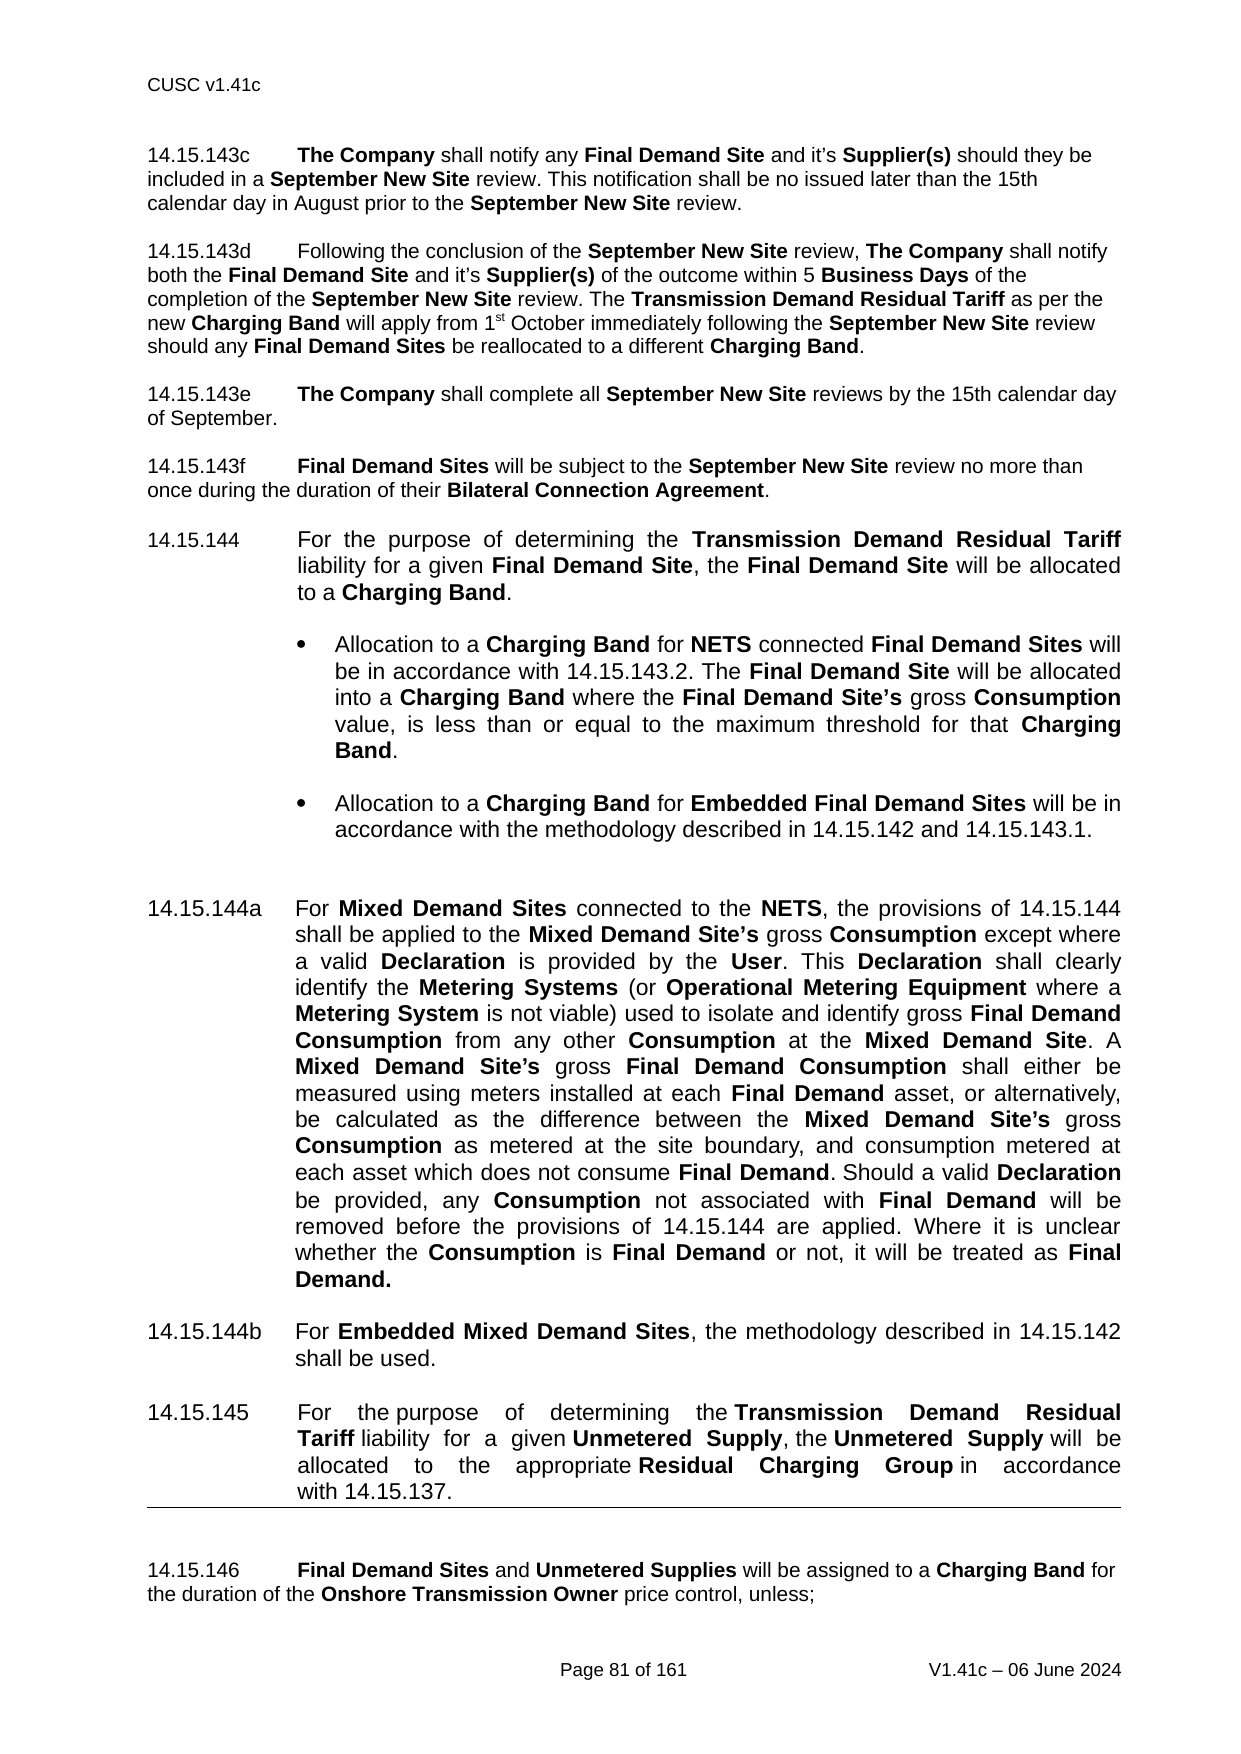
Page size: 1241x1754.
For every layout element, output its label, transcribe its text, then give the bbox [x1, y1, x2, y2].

text 14.15.143d Following the conclusion of the September New Site review, The Company shall notify both the Final Demand Site and it’s Supplier(s) of the outcome within 5 Business Days of the completion of the September New Site review. The Transmission Demand Residual Tariff as per the new Charging Band will apply from 1st October immediately following the September New Site review should any Final Demand Sites be reallocated to a different Charging Band. [147, 238, 1121, 358]
text 14.15.143e The Company shall complete all September New Site reviews by the 15th calendar day of September. [147, 382, 1121, 430]
text 14.15.143f Final Demand Sites will be subject to the September New Site review no more than once during the duration of their Bilateral Connection Agreement. [147, 454, 1121, 502]
text 14.15.144b For Embedded Mixed Demand Sites, the methodology described in 14.15.142 shall be used. [147, 1318, 1121, 1371]
text 14.15.143c The Company shall notify any Final Demand Site and it’s Supplier(s) should they be included in a September New Site review. This notification shall be no issued later than the 15th calendar day in August prior to the September New Site review. [147, 143, 1121, 214]
text 14.15.145 For the purpose of determining the Transmission Demand Residual Tariff liability for a given Unmetered Supply, the Unmetered Supply will be allocated to the appropriate Residual Charging Group in accordance with 14.15.137. [147, 1399, 1121, 1507]
text 14.15.146 Final Demand Sites and Unmetered Supplies will be assigned to a Charging Band for the duration of the Onshore Transmission Owner price control, unless; [147, 1557, 1121, 1605]
list Allocation to a Charging Band for Embedded Final Demand Sites will be in accordance with the methodology described in 14.15.142 and 14.15.143.1. [297, 789, 1121, 842]
text 14.15.144 For the purpose of determining the Transmission Demand Residual Tariff liability for a given Final Demand Site, the Final Demand Site will be allocated to a Charging Band. [147, 526, 1121, 605]
text 14.15.144a For Mixed Demand Sites connected to the NETS, the provisions of 14.15.144 shall be applied to the Mixed Demand Site’s gross Consumption except where a valid Declaration is provided by the User. This Declaration shall clearly identify the Metering Systems (or Operational Metering Equipment where a Metering System is not viable) used to isolate and identify gross Final Demand Consumption from any other Consumption at the Mixed Demand Site. A Mixed Demand Site’s gross Final Demand Consumption shall either be measured using meters installed at each Final Demand asset, or alternatively, be calculated as the difference between the Mixed Demand Site’s gross Consumption as metered at the site boundary, and consumption metered at each asset which does not consume Final Demand. Should a valid Declaration be provided, any Consumption not associated with Final Demand will be removed before the provisions of 14.15.144 are applied. Where it is unclear whether the Consumption is Final Demand or not, it will be treated as Final Demand. [147, 895, 1121, 1292]
list Allocation to a Charging Band for NETS connected Final Demand Sites will be in accordance with 14.15.143.2. The Final Demand Site will be allocated into a Charging Band where the Final Demand Site’s gross Consumption value, is less than or equal to the maximum threshold for that Charging Band. [297, 631, 1121, 763]
